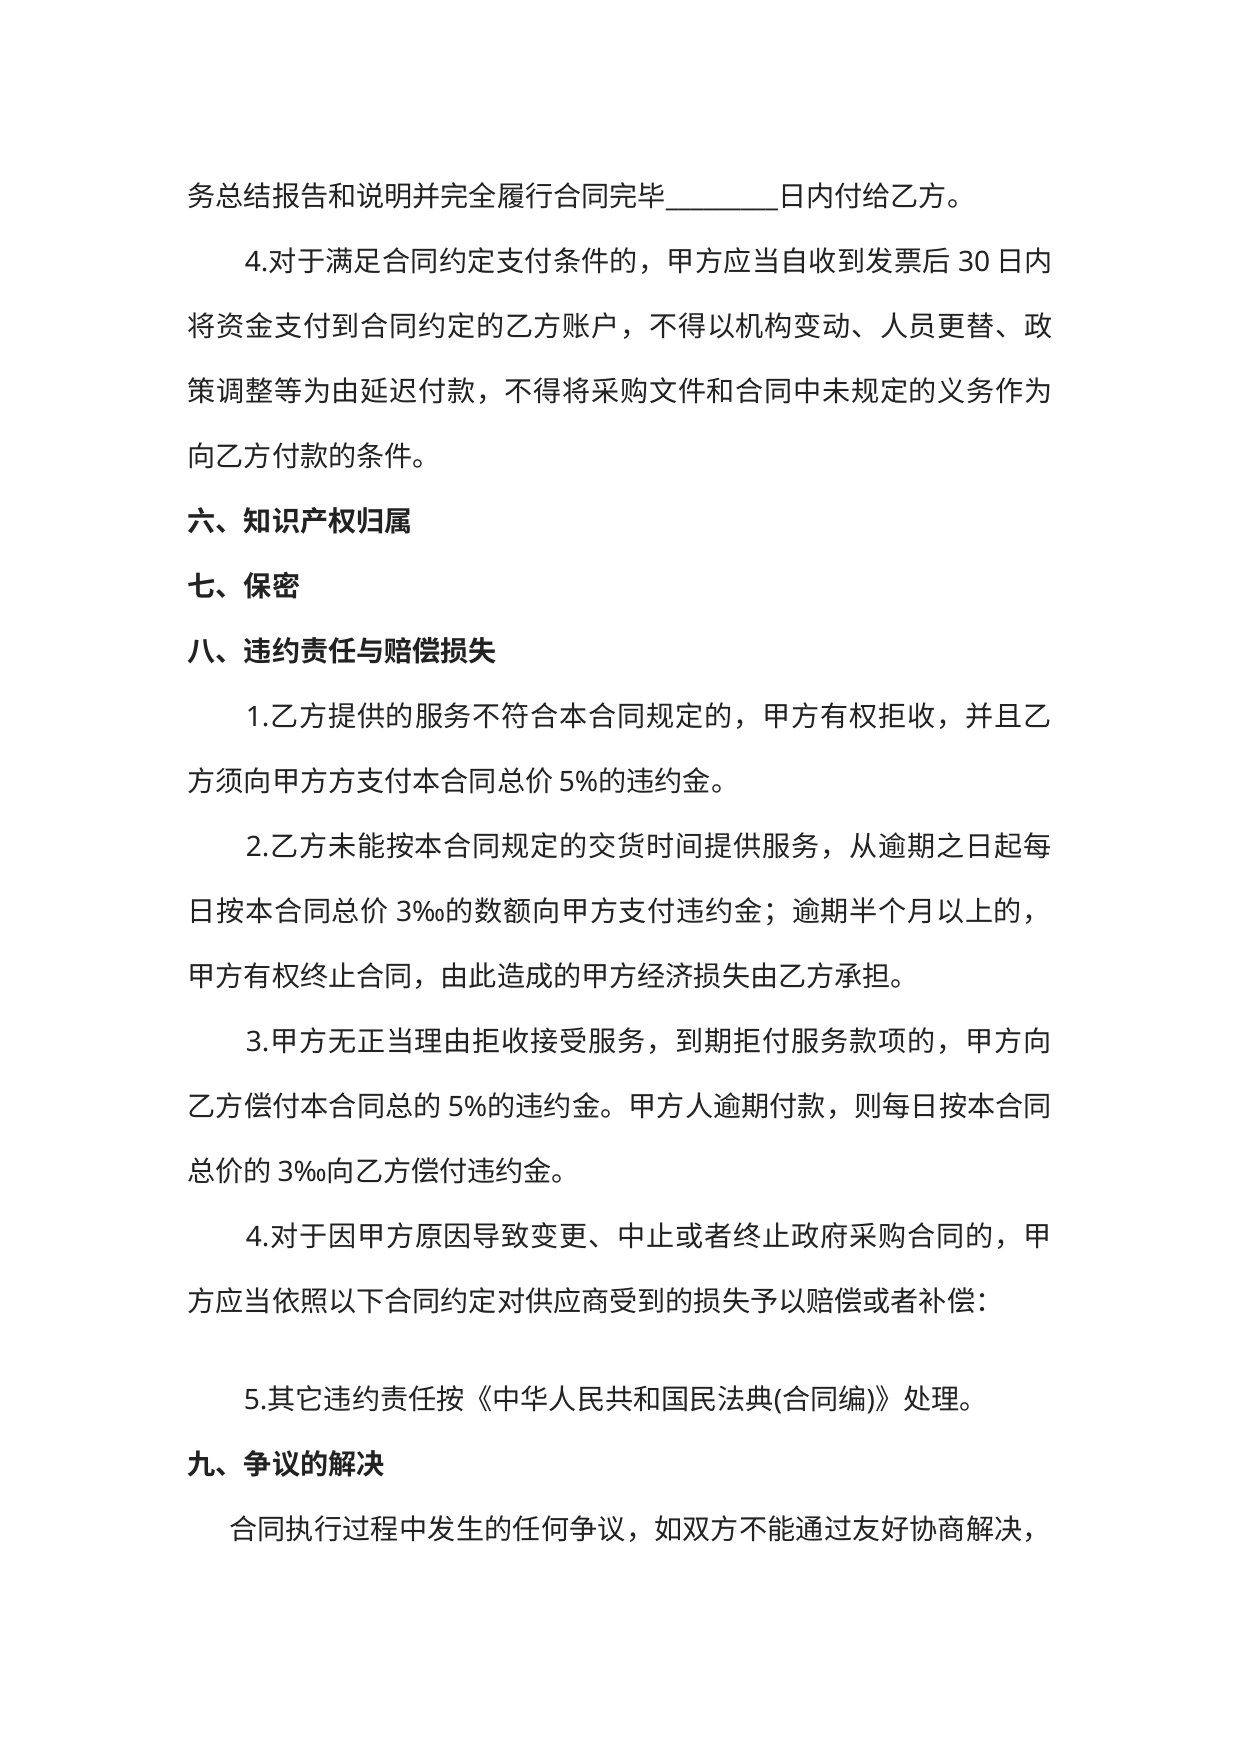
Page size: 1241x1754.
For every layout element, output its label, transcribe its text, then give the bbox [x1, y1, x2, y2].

text 5.其它违约责任按《中华人民共和国民法典(合同编)》处理。 [187, 1364, 1053, 1429]
text 六、知识产权归属 [187, 487, 1053, 552]
text 1.乙方提供的服务不符合本合同规定的，甲方有权拒收，并且乙方须向甲方方支付本合同总价5%的违约金。 [187, 682, 1053, 812]
text 七、保密 [187, 552, 1053, 617]
text 八、违约责任与赔偿损失 [187, 617, 1053, 682]
text 4.对于因甲方原因导致变更、中止或者终止政府采购合同的，甲方应当依照以下合同约定对供应商受到的损失予以赔偿或者补偿： [187, 1202, 1053, 1332]
text 九、争议的解决 [187, 1429, 1053, 1494]
text 4.对于满足合同约定支付条件的，甲方应当自收到发票后30日内将资金支付到合同约定的乙方账户，不得以机构变动、人员更替、政策调整等为由延迟付款，不得将采购文件和合同中未规定的义务作为向乙方付款的条件。 [187, 227, 1053, 487]
text 3.甲方无正当理由拒收接受服务，到期拒付服务款项的，甲方向乙方偿付本合同总的5%的违约金。甲方人逾期付款，则每日按本合同总价的3‰向乙方偿付违约金。 [187, 1007, 1053, 1202]
text 2.乙方未能按本合同规定的交货时间提供服务，从逾期之日起每日按本合同总价3‰的数额向甲方支付违约金；逾期半个月以上的，甲方有权终止合同，由此造成的甲方经济损失由乙方承担。 [187, 812, 1053, 1007]
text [187, 1494, 1053, 1559]
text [187, 162, 1053, 227]
